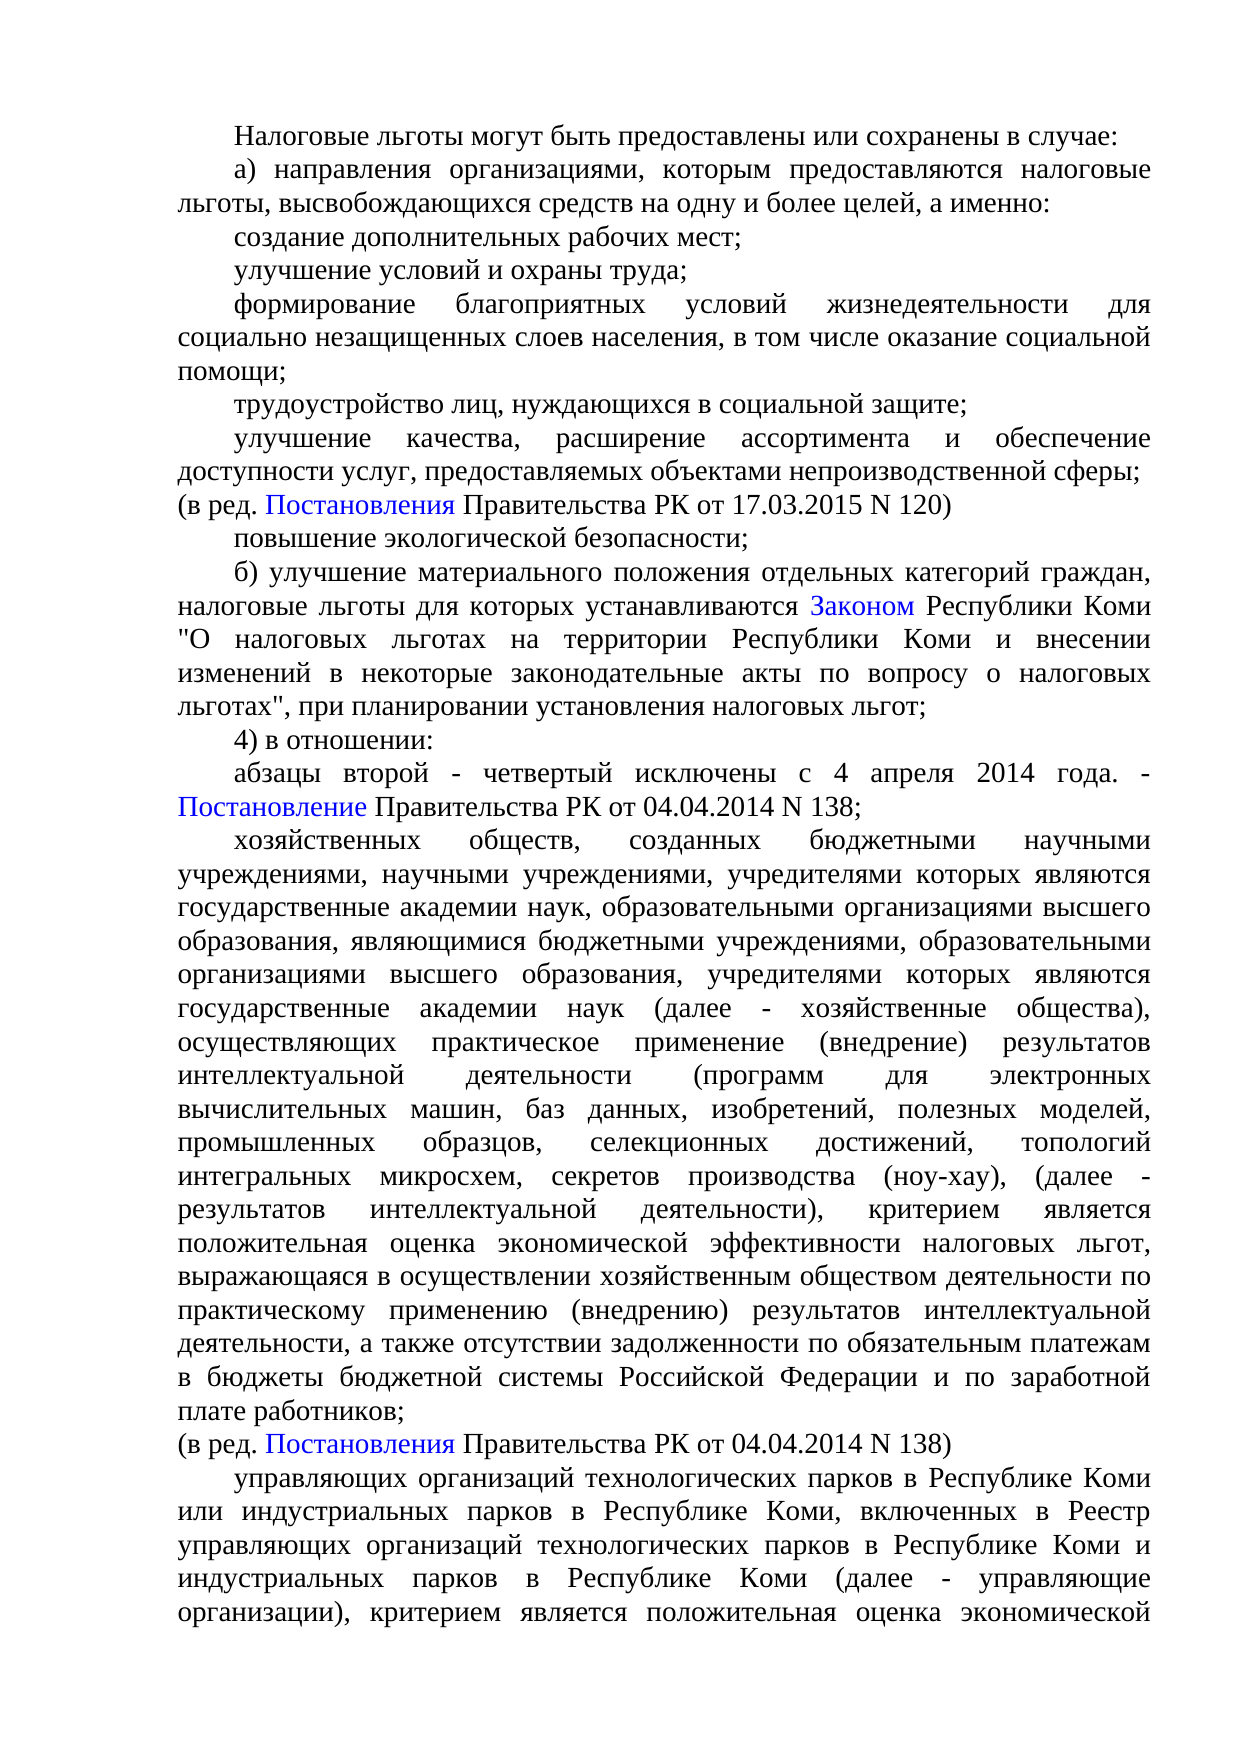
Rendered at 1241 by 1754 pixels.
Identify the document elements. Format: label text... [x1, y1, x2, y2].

text (в ред. Постановления Правительства РК от 04.04.2014 N 138) [177, 1426, 1152, 1460]
text Налоговые льготы могут быть предоставлены или сохранены в случае: [177, 118, 1152, 152]
text улучшение условий и охраны труда; [177, 252, 1152, 286]
text б) улучшение материального положения отдельных категорий граждан, налоговые льготы для которых устанавливаются Законом Республики Коми "О налоговых льготах на территории Республики Коми и внесении изменений в некоторые законодательные акты по вопросу о налоговых льготах", при планировании установления налоговых льгот; [177, 554, 1152, 722]
text создание дополнительных рабочих мест; [177, 219, 1152, 252]
text а) направления организациями, которым предоставляются налоговые льготы, высвобождающихся средств на одну и более целей, а именно: [177, 152, 1152, 219]
text (в ред. Постановления Правительства РК от 17.03.2015 N 120) [177, 487, 1152, 521]
text формирование благоприятных условий жизнедеятельности для социально незащищенных слоев населения, в том числе оказание социальной помощи; [177, 286, 1152, 386]
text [177, 1460, 1152, 1627]
text 4) в отношении: [177, 722, 1152, 755]
text хозяйственных обществ, созданных бюджетными научными учреждениями, научными учреждениями, учредителями которых являются государственные академии наук, образовательными организациями высшего образования, являющимися бюджетными учреждениями, образовательными организациями высшего образования, учредителями которых являются государственные академии наук (далее - хозяйственные общества), осуществляющих практическое применение (внедрение) результатов интеллектуальной деятельности (программ для электронных вычислительных машин, баз данных, изобретений, полезных моделей, промышленных образцов, селекционных достижений, топологий интегральных микросхем, секретов производства (ноу-хау), (далее - результатов интеллектуальной деятельности), критерием является положительная оценка экономической эффективности налоговых льгот, выражающаяся в осуществлении хозяйственным обществом деятельности по практическому применению (внедрению) результатов интеллектуальной деятельности, а также отсутствии задолженности по обязательным платежам в бюджеты бюджетной системы Российской Федерации и по заработной плате работников; [177, 822, 1152, 1426]
text повышение экологической безопасности; [177, 521, 1152, 554]
text трудоустройство лиц, нуждающихся в социальной защите; [177, 386, 1152, 420]
text абзацы второй - четвертый исключены с 4 апреля 2014 года. - Постановление Правительства РК от 04.04.2014 N 138; [177, 755, 1152, 822]
text улучшение качества, расширение ассортимента и обеспечение доступности услуг, предоставляемых объектами непроизводственной сферы; [177, 420, 1152, 487]
